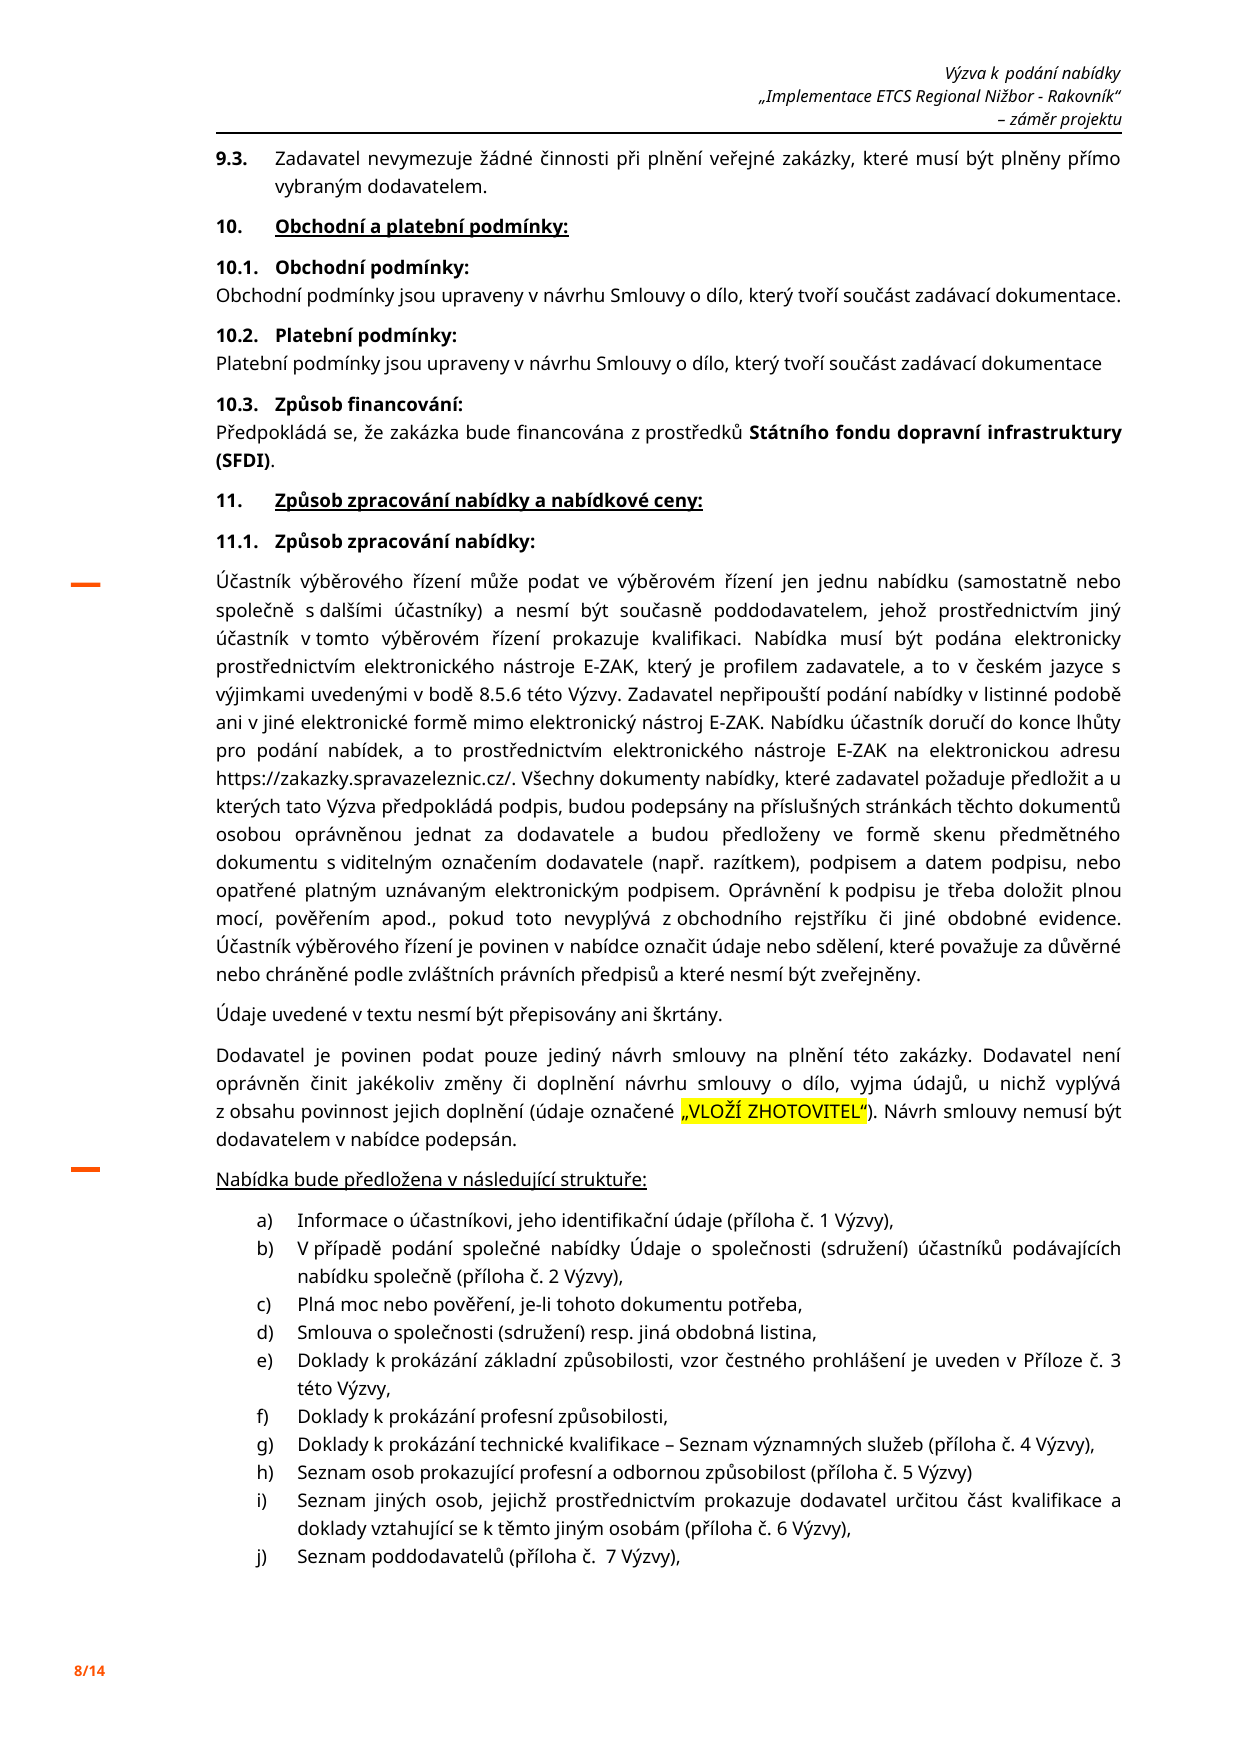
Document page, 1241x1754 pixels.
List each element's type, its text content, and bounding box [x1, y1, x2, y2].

list Platební podmínky: [216, 323, 1122, 348]
list Plná moc nebo pověření, je-li tohoto dokumentu potřeba, [256, 1291, 1122, 1317]
text Obchodní podmínky jsou upraveny v návrhu Smlouvy o dílo, který tvoří součást zadávací dokumentace. [216, 282, 1122, 308]
text Platební podmínky jsou upraveny v návrhu Smlouvy o dílo, který tvoří součást zadávací dokumentace [216, 351, 1122, 376]
text Údaje uvedené v textu nesmí být přepisovány ani škrtány. [216, 1002, 1122, 1027]
list Obchodní a platební podmínky: [216, 214, 1122, 239]
list Obchodní podmínky: [216, 254, 1122, 280]
text Účastník výběrového řízení může podat ve výběrovém řízení jen jednu nabídku (samostatně nebo společně s dalšími účastníky) a nesmí být současně poddodavatelem, jehož prostřednictvím jiný účastník v tomto výběrovém řízení prokazuje kvalifikaci. Nabídka musí být podána elektronicky prostřednictvím elektronického nástroje E-ZAK, který je profilem zadavatele, a to v českém jazyce s výjimkami uvedenými v bodě 8.5.6 této Výzvy. Zadavatel nepřipouští podání nabídky v listinné podobě ani v jiné elektronické formě mimo elektronický nástroj E-ZAK. Nabídku účastník doručí do konce lhůty pro podání nabídek, a to prostřednictvím elektronického nástroje E-ZAK na elektronickou adresu https://zakazky.spravazeleznic.cz/. Všechny dokumenty nabídky, které zadavatel požaduje předložit a u kterých tato Výzva předpokládá podpis, budou podepsány na příslušných stránkách těchto dokumentů osobou oprávněnou jednat za dodavatele a budou předloženy ve formě skenu předmětného dokumentu s viditelným označením dodavatele (např. razítkem), podpisem a datem podpisu, nebo opatřené platným uznávaným elektronickým podpisem. Oprávnění k podpisu je třeba doložit plnou mocí, pověřením apod., pokud toto nevyplývá z obchodního rejstříku či jiné obdobné evidence. Účastník výběrového řízení je povinen v nabídce označit údaje nebo sdělení, které považuje za důvěrné nebo chráněné podle zvláštních právních předpisů a které nesmí být zveřejněny. [216, 569, 1122, 987]
text Nabídka bude předložena v následující struktuře: [216, 1167, 1122, 1192]
list Seznam jiných osob, jejichž prostřednictvím prokazuje dodavatel určitou část kvalifikace a doklady vztahující se k těmto jiným osobám (příloha č. 6 Výzvy), [256, 1487, 1122, 1541]
list Způsob zpracování nabídky a nabídkové ceny: [216, 488, 1122, 513]
list Doklady k prokázání profesní způsobilosti, [256, 1403, 1122, 1429]
list Seznam osob prokazující profesní a odbornou způsobilost (příloha č. 5 Výzvy) [256, 1459, 1122, 1485]
list Způsob zpracování nabídky: [216, 528, 1122, 554]
text Předpokládá se, že zakázka bude financována z prostředků Státního fondu dopravní infrastruktury (SFDI). [216, 419, 1122, 473]
text Dodavatel je povinen podat pouze jediný návrh smlouvy na plnění této zakázky. Dodavatel není oprávněn činit jakékoliv změny či doplnění návrhu smlouvy o dílo, vyjma údajů, u nichž vyplývá z obsahu povinnost jejich doplnění (údaje označené „VLOŽÍ ZHOTOVITEL“). Návrh smlouvy nemusí být dodavatelem v nabídce podepsán. [216, 1042, 1122, 1152]
list Informace o účastníkovi, jeho identifikační údaje (příloha č. 1 Výzvy), [256, 1207, 1122, 1233]
list Zadavatel nevymezuje žádné činnosti při plnění veřejné zakázky, které musí být plněny přímo vybraným dodavatelem. [216, 145, 1122, 199]
list Smlouva o společnosti (sdružení) resp. jiná obdobná listina, [256, 1319, 1122, 1345]
list Doklady k prokázání technické kvalifikace – Seznam významných služeb (příloha č. 4 Výzvy), [256, 1431, 1122, 1457]
list Seznam poddodavatelů (příloha č. 7 Výzvy), [256, 1543, 1122, 1569]
list Doklady k prokázání základní způsobilosti, vzor čestného prohlášení je uveden v Příloze č. 3 této Výzvy, [256, 1347, 1122, 1401]
list V případě podání společné nabídky Údaje o společnosti (sdružení) účastníků podávajících nabídku společně (příloha č. 2 Výzvy), [256, 1235, 1122, 1289]
list Způsob financování: [216, 391, 1122, 417]
